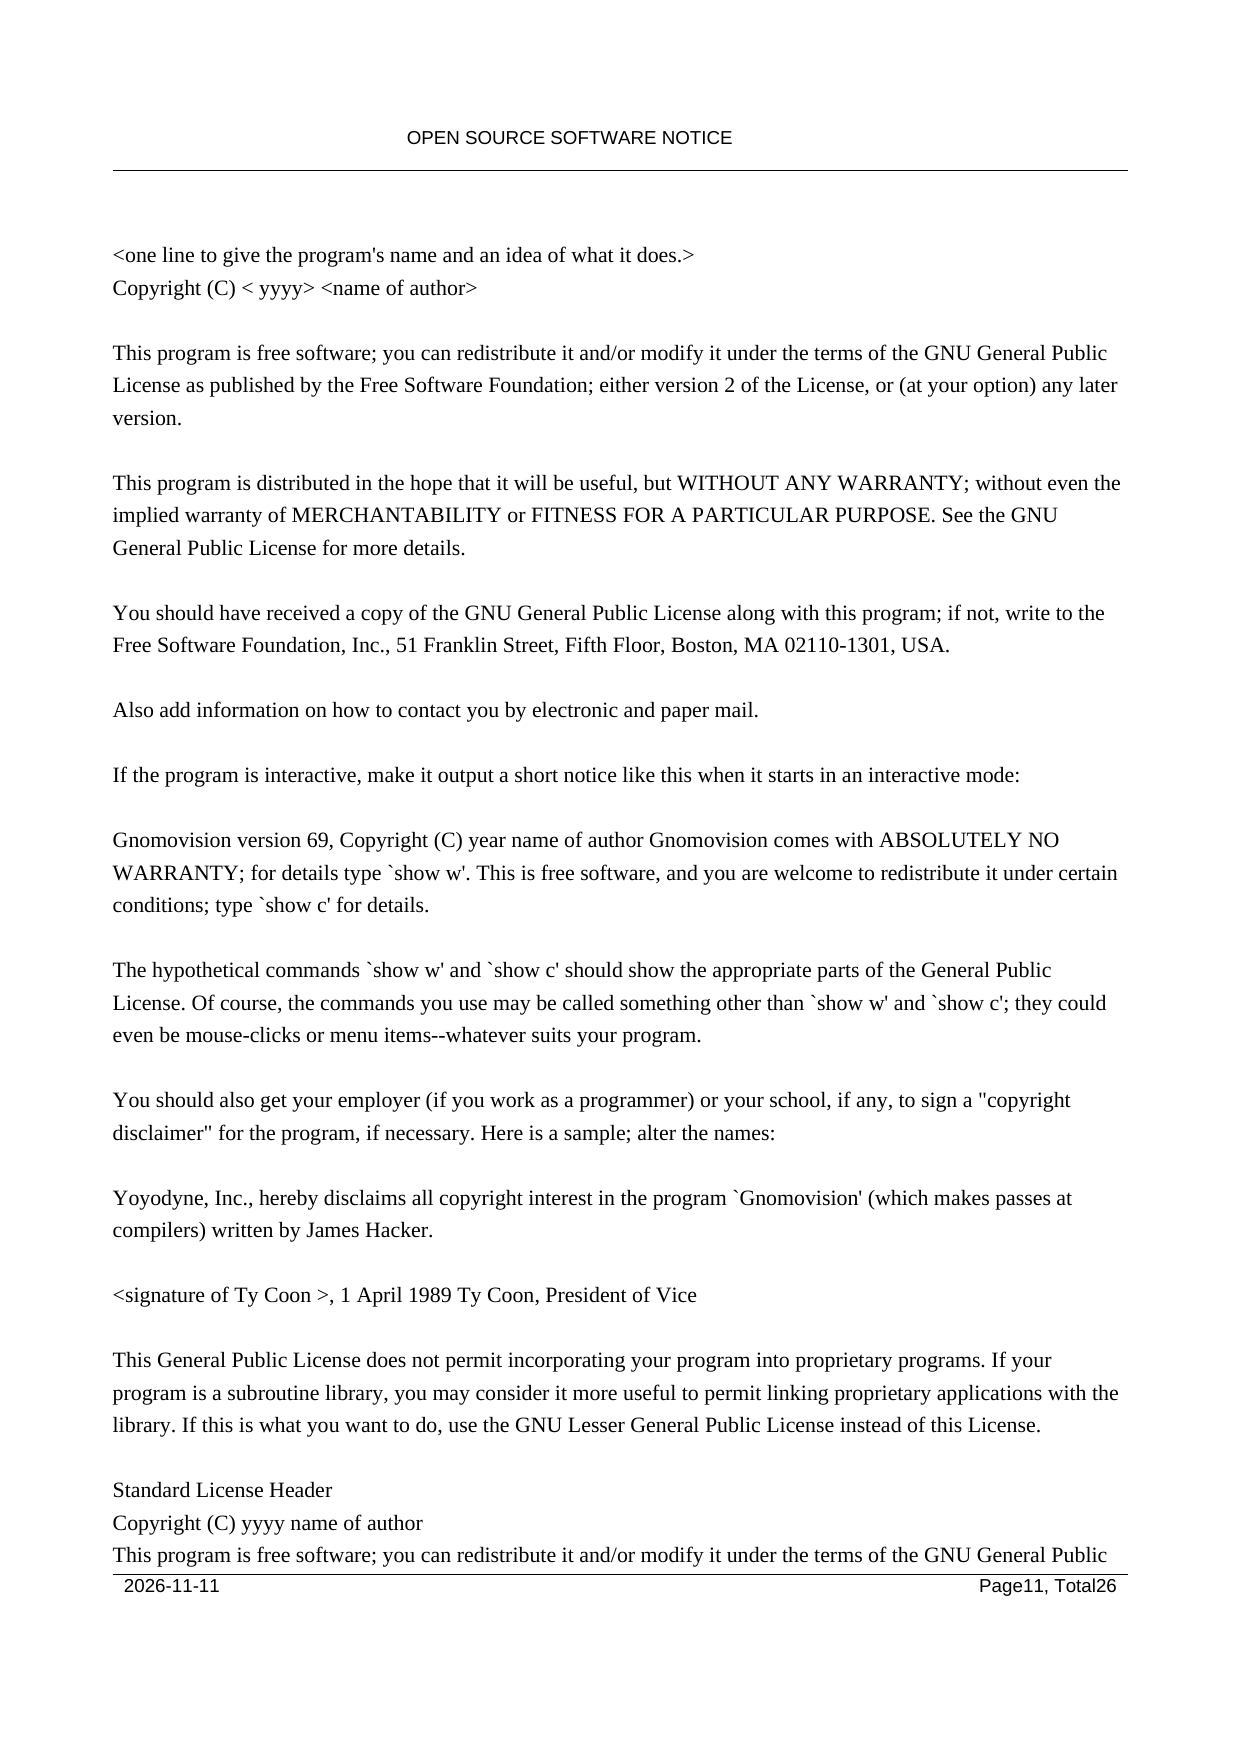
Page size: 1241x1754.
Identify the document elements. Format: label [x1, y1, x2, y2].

text [112, 206, 1128, 1571]
